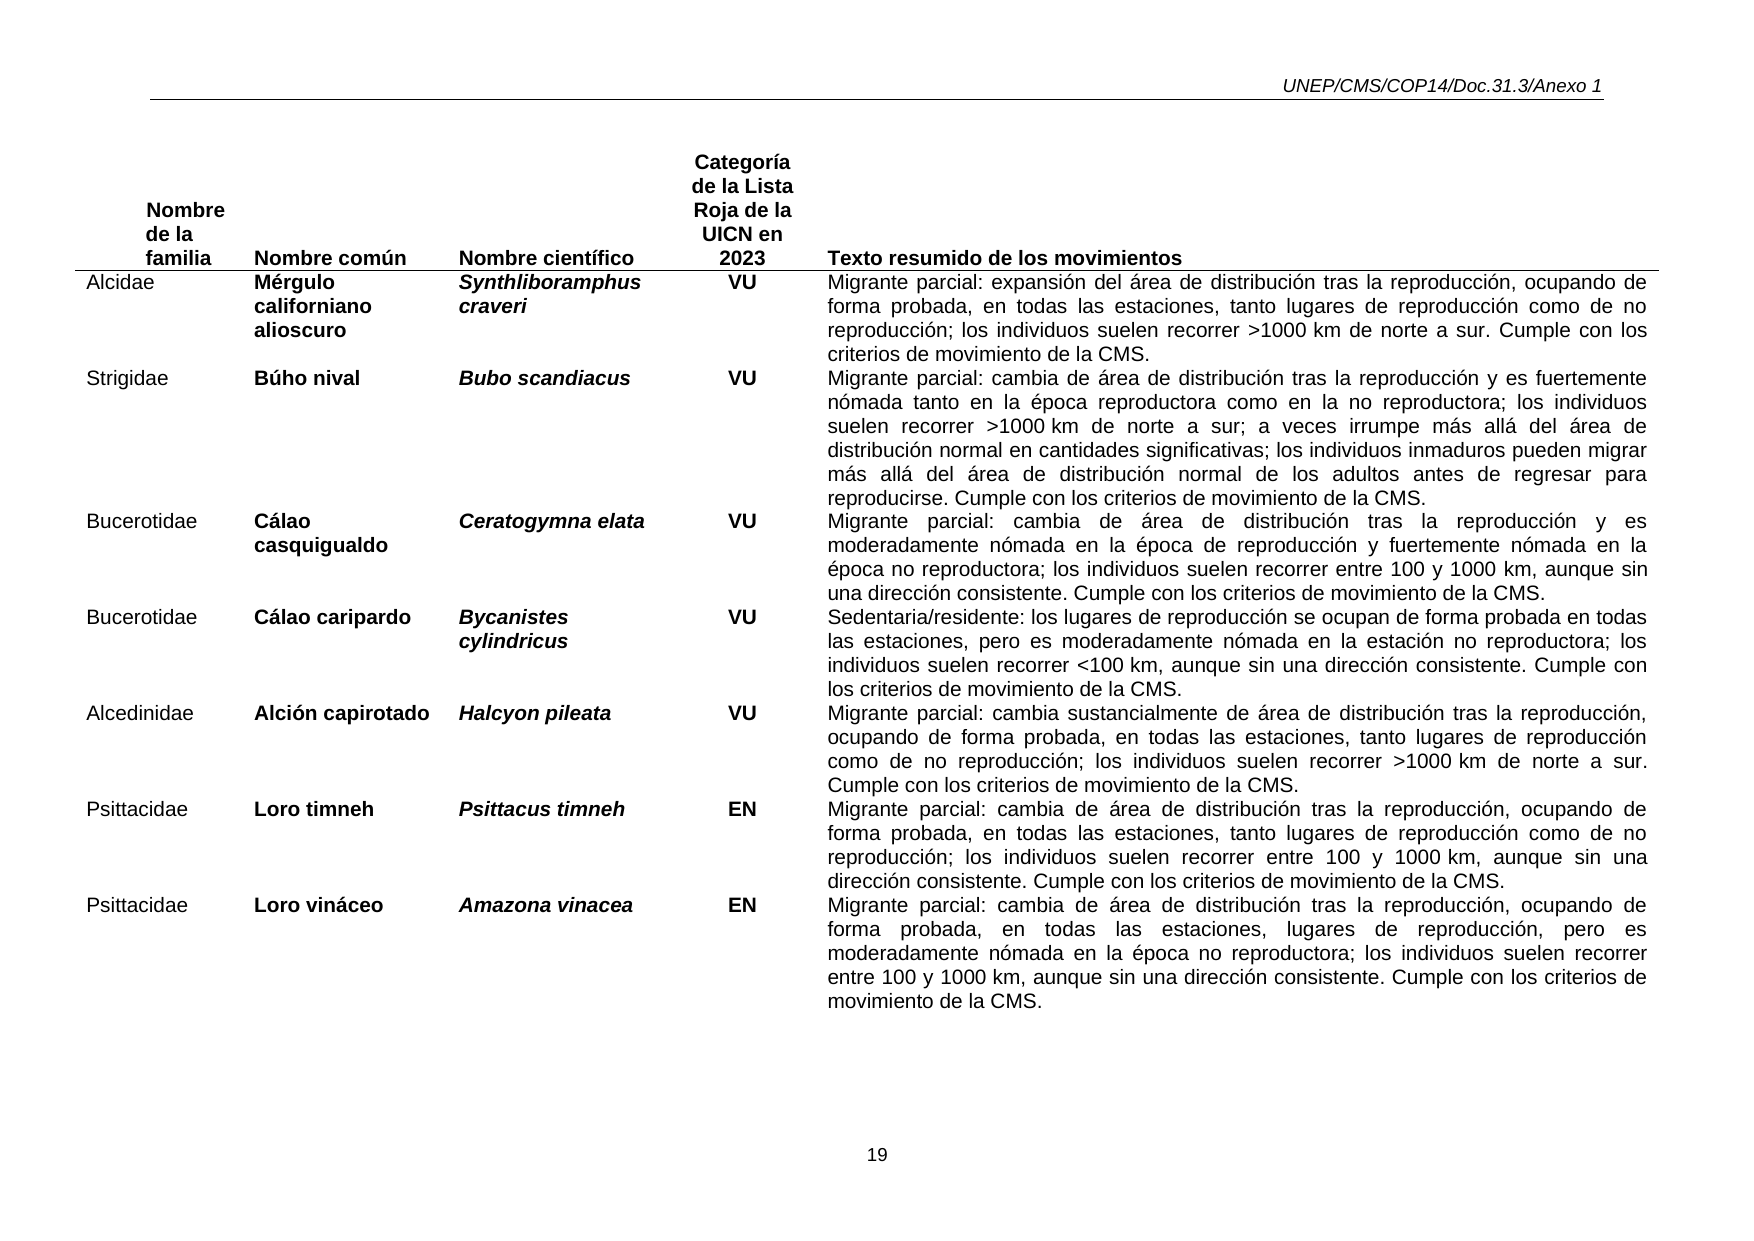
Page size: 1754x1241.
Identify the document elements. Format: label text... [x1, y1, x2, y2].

table_cell Alcedinidae [75, 701, 243, 797]
table_cell EN [669, 797, 816, 893]
table_cell VU [669, 605, 816, 701]
table_cell Loro timneh [243, 797, 447, 893]
table_cell Migrante parcial: cambia de área de distribución tras la reproducción y es moderadamente nómada en la época de reproducción y fuertemente nómada en la época no reproductora; los individuos suelen recorrer entre 100 y 1000 km, aunque sin una dirección consistente. Cumple con los criterios de movimiento de la CMS. [816, 509, 1659, 605]
table_cell Bucerotidae [75, 509, 243, 605]
table_cell Bubo scandiacus [447, 366, 669, 509]
table_cell Amazona vinacea [447, 893, 669, 1012]
table_header Nombre científico [447, 150, 669, 270]
table_cell Psittacidae [75, 797, 243, 893]
table_cell EN [669, 893, 816, 1012]
table_cell Loro vináceo [243, 893, 447, 1012]
table_cell Mérgulo californiano alioscuro [243, 271, 447, 366]
table_cell Migrante parcial: cambia de área de distribución tras la reproducción, ocupando de forma probada, en todas las estaciones, lugares de reproducción, pero es moderadamente nómada en la época no reproductora; los individuos suelen recorrer entre 100 y 1000 km, aunque sin una dirección consistente. Cumple con los criterios de movimiento de la CMS. [816, 893, 1659, 1012]
table_cell Migrante parcial: cambia de área de distribución tras la reproducción, ocupando de forma probada, en todas las estaciones, tanto lugares de reproducción como de no reproducción; los individuos suelen recorrer entre 100 y 1000 km, aunque sin una dirección consistente. Cumple con los criterios de movimiento de la CMS. [816, 797, 1659, 893]
table_cell VU [669, 271, 816, 366]
table_header Nombre común [243, 150, 447, 270]
table_cell Migrante parcial: cambia de área de distribución tras la reproducción y es fuertemente nómada tanto en la época reproductora como en la no reproductora; los individuos suelen recorrer >1000 km de norte a sur; a veces irrumpe más allá del área de distribución normal en cantidades significativas; los individuos inmaduros pueden migrar más allá del área de distribución normal de los adultos antes de regresar para reproducirse. Cumple con los criterios de movimiento de la CMS. [816, 366, 1659, 509]
table_cell Cálao caripardo [243, 605, 447, 701]
table_cell Psittacidae [75, 893, 243, 1012]
table_cell Búho nival [243, 366, 447, 509]
table_header Nombre de la familia [75, 150, 243, 270]
table_cell Alción capirotado [243, 701, 447, 797]
table_header Categoría de la Lista Roja de la UICN en 2023 [669, 150, 816, 270]
table_cell Halcyon pileata [447, 701, 669, 797]
table_cell Psittacus timneh [447, 797, 669, 893]
table_cell Bycanistes cylindricus [447, 605, 669, 701]
table_cell VU [669, 509, 816, 605]
table_cell Synthliboramphus craveri [447, 271, 669, 366]
table_cell VU [669, 366, 816, 509]
table_cell Cálao casquigualdo [243, 509, 447, 605]
table_cell Alcidae [75, 271, 243, 366]
table_header Texto resumido de los movimientos [816, 150, 1659, 270]
table_cell Migrante parcial: expansión del área de distribución tras la reproducción, ocupando de forma probada, en todas las estaciones, tanto lugares de reproducción como de no reproducción; los individuos suelen recorrer >1000 km de norte a sur. Cumple con los criterios de movimiento de la CMS. [816, 271, 1659, 366]
table_cell Strigidae [75, 366, 243, 509]
table_cell Ceratogymna elata [447, 509, 669, 605]
table_cell Sedentaria/residente: los lugares de reproducción se ocupan de forma probada en todas las estaciones, pero es moderadamente nómada en la estación no reproductora; los individuos suelen recorrer <100 km, aunque sin una dirección consistente. Cumple con los criterios de movimiento de la CMS. [816, 605, 1659, 701]
table_cell Migrante parcial: cambia sustancialmente de área de distribución tras la reproducción, ocupando de forma probada, en todas las estaciones, tanto lugares de reproducción como de no reproducción; los individuos suelen recorrer >1000 km de norte a sur. Cumple con los criterios de movimiento de la CMS. [816, 701, 1659, 797]
table_cell VU [669, 701, 816, 797]
table_cell Bucerotidae [75, 605, 243, 701]
